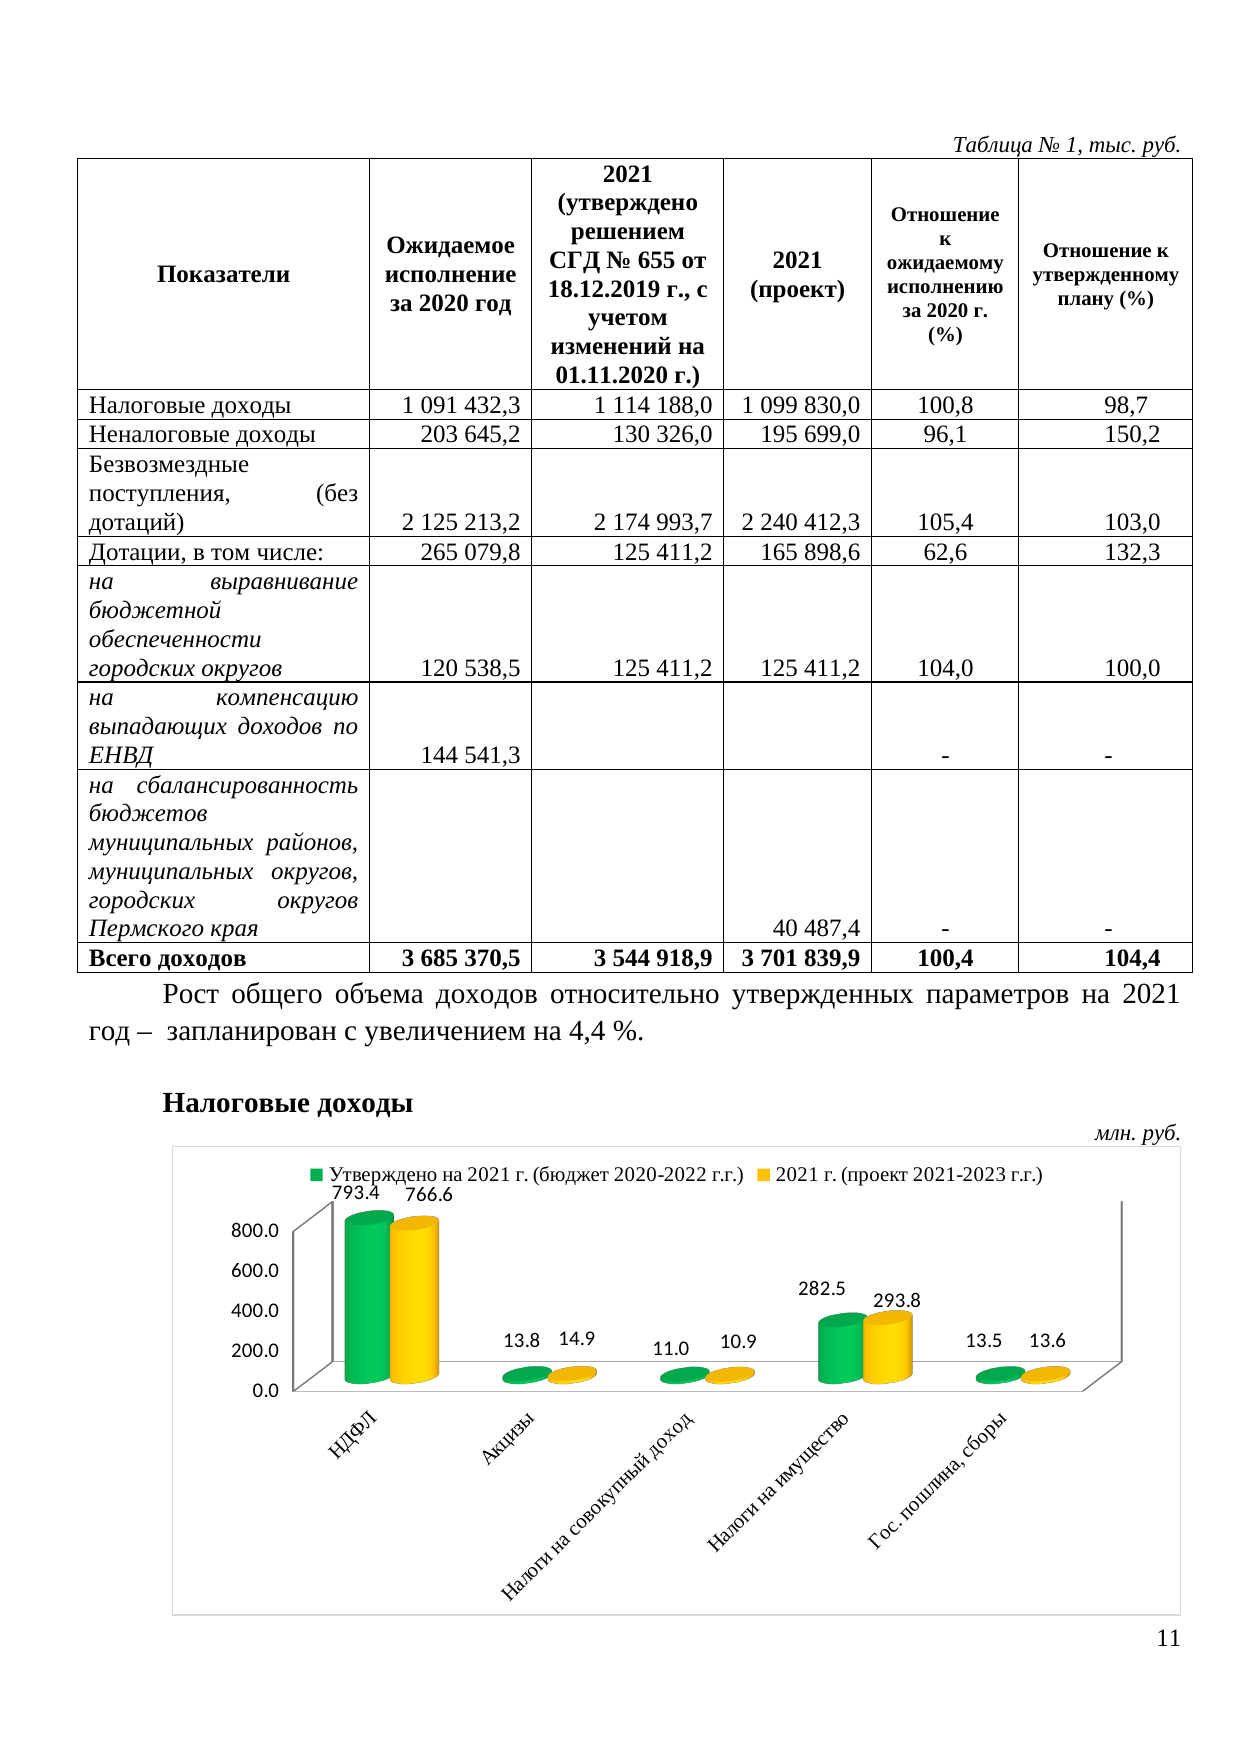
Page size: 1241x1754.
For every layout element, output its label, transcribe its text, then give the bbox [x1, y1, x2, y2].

table_cell 150,2 [1019, 420, 1192, 448]
table_cell 103,0 [1019, 449, 1192, 536]
table_cell 1 114 188,0 [532, 390, 723, 418]
table_cell на сбалансированность бюджетов муниципальных районов, муниципальных округов, городских округов Пермского края [78, 770, 369, 942]
table_cell 1 091 432,3 [370, 390, 531, 418]
table_cell 125 411,2 [532, 537, 723, 565]
text Налоговые доходы [89, 1086, 1181, 1119]
table_header Ожидаемое исполнение за 2020 год [370, 159, 531, 389]
table_cell [370, 770, 531, 942]
table_cell - [872, 770, 1018, 942]
table_cell [532, 683, 723, 769]
table_cell 130 326,0 [532, 420, 723, 448]
table_cell 144 541,3 [370, 683, 531, 769]
table_cell Неналоговые доходы [78, 420, 369, 448]
table_cell - [1019, 770, 1192, 942]
table_cell 105,4 [872, 449, 1018, 536]
table_header Отношение к утвержденному плану (%) [1019, 159, 1192, 389]
text Рост общего объема доходов относительно утвержденных параметров на 2021 год – запланирован с увеличением на 4,4 %. [89, 973, 1181, 1048]
table_cell 100,0 [1019, 566, 1192, 681]
table_cell 195 699,0 [724, 420, 871, 448]
table_cell на выравнивание бюджетной обеспеченности городских округов [78, 566, 369, 681]
table_header Отношение к ожидаемому исполнению за 2020 г. (%) [872, 159, 1018, 389]
table_cell 203 645,2 [370, 420, 531, 448]
table_cell 2 240 412,3 [724, 449, 871, 536]
table_cell 1 099 830,0 [724, 390, 871, 418]
table_cell Дотации, в том числе: [78, 537, 369, 565]
table_cell 2 125 213,2 [370, 449, 531, 536]
table_cell [532, 770, 723, 942]
table_cell 125 411,2 [724, 566, 871, 681]
table_cell - [872, 683, 1018, 769]
table_cell Безвозмездные поступления, (без дотаций) [78, 449, 369, 536]
table_cell 265 079,8 [370, 537, 531, 565]
table_cell 165 898,6 [724, 537, 871, 565]
table_cell 104,0 [872, 566, 1018, 681]
table_cell Всего доходов [78, 943, 369, 972]
table_cell 125 411,2 [532, 566, 723, 681]
table_header 2021 (утверждено решением СГД № 655 от 18.12.2019 г., с учетом изменений на 01.11.2020 г.) [532, 159, 723, 389]
table_header Показатели [78, 159, 369, 389]
table_cell 120 538,5 [370, 566, 531, 681]
table_cell 3 544 918,9 [532, 943, 723, 972]
table_cell 2 174 993,7 [532, 449, 723, 536]
table_cell 98,7 [1019, 390, 1192, 418]
table_header 2021 (проект) [724, 159, 871, 389]
table_cell [724, 683, 871, 769]
text млн. руб. [89, 1119, 1181, 1616]
table_cell 132,3 [1019, 537, 1192, 565]
table_cell 62,6 [872, 537, 1018, 565]
table_cell 100,8 [872, 390, 1018, 418]
table_cell на компенсацию выпадающих доходов по ЕНВД [78, 683, 369, 769]
table_cell 96,1 [872, 420, 1018, 448]
table_cell Налоговые доходы [78, 390, 369, 418]
table_cell 40 487,4 [724, 770, 871, 942]
table_cell 3 701 839,9 [724, 943, 871, 972]
table_cell 3 685 370,5 [370, 943, 531, 972]
text Таблица № 1, тыс. руб. [89, 131, 1181, 158]
table_cell 100,4 [872, 943, 1018, 972]
table_cell - [1019, 683, 1192, 769]
table_cell 104,4 [1019, 943, 1192, 972]
